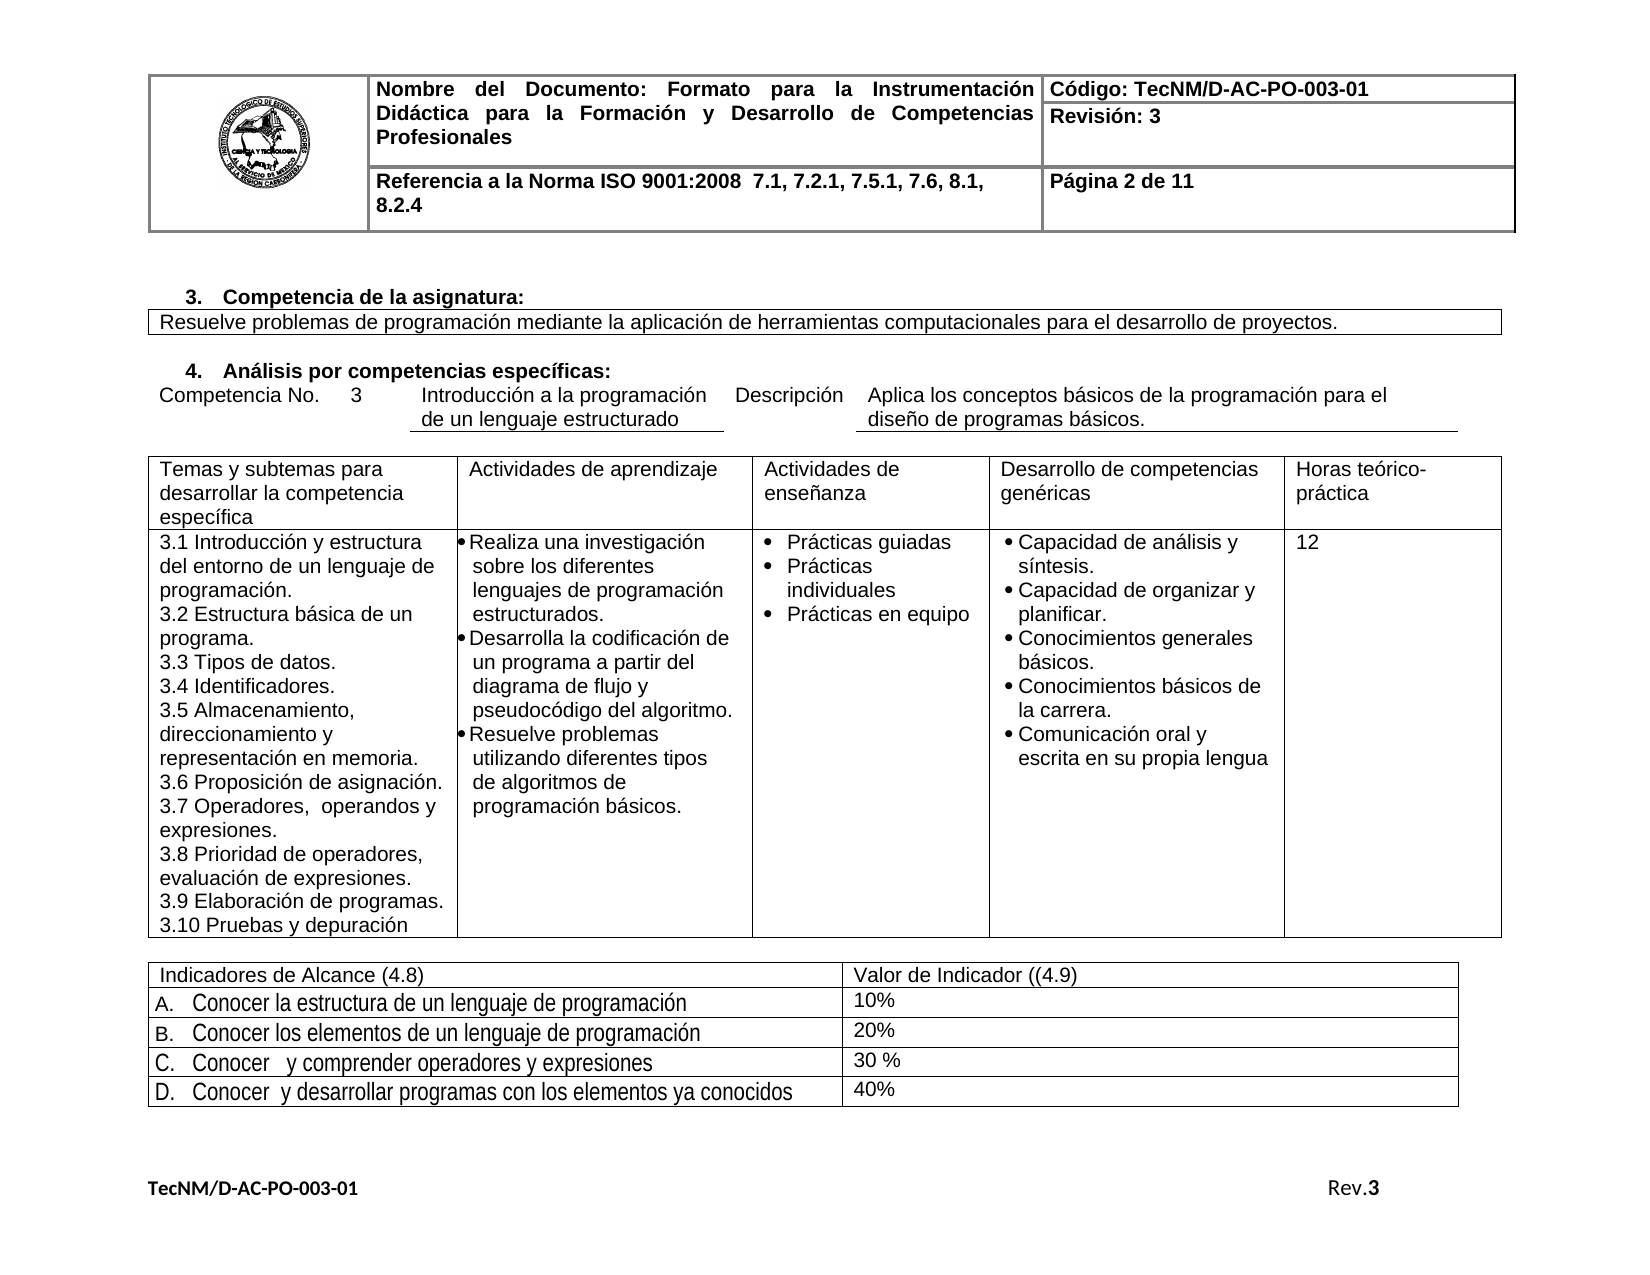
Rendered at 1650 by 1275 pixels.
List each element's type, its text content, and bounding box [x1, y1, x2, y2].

table_cell 40% [843, 1077, 1458, 1106]
table_cell Conocer la estructura de un lenguaje de programación [149, 988, 842, 1017]
table_cell Capacidad de análisis y síntesis. Capacidad de organizar y planificar. Conocimientos generales básicos. Conocimientos básicos de la carrera. Comunicación oral y escrita en su propia lengua [990, 530, 1284, 937]
table_header Desarrollo de competencias genéricas [990, 457, 1284, 529]
table_cell Conocer y desarrollar programas con los elementos ya conocidos [149, 1077, 842, 1106]
table_cell 20% [843, 1018, 1458, 1047]
table_cell Prácticas guiadas Prácticas individuales Prácticas en equipo [753, 530, 989, 937]
table_header Resuelve problemas de programación mediante la aplicación de herramientas computacionales para el desarrollo de proyectos. [149, 310, 1501, 334]
table_header Actividades de aprendizaje [458, 457, 752, 529]
table_cell 30 % [843, 1048, 1458, 1076]
table_header Competencia No. [148, 383, 339, 431]
table_cell Conocer los elementos de un lenguaje de programación [149, 1018, 842, 1047]
table_header Descripción [724, 383, 856, 431]
table_cell 3.1 Introducción y estructura del entorno de un lenguaje de programación. 3.2 Estructura básica de un programa. 3.3 Tipos de datos. 3.4 Identificadores. 3.5 Almacenamiento, direccionamiento y representación en memoria. 3.6 Proposición de asignación. 3.7 Operadores, operandos y expresiones. 3.8 Prioridad de operadores, evaluación de expresiones. 3.9 Elaboración de programas. 3.10 Pruebas y depuración [149, 530, 457, 937]
list Análisis por competencias específicas: [185, 359, 1502, 383]
table_header Actividades de enseñanza [753, 457, 989, 529]
table_cell Realiza una investigación sobre los diferentes lenguajes de programación estructurados. Desarrolla la codificación de un programa a partir del diagrama de flujo y pseudocódigo del algoritmo. Resuelve problemas utilizando diferentes tipos de algoritmos de programación básicos. [458, 530, 752, 937]
table_header Temas y subtemas para desarrollar la competencia específica [149, 457, 457, 529]
table_cell 12 [1285, 530, 1501, 937]
table_header Horas teórico-práctica [1285, 457, 1501, 529]
table_cell Conocer y comprender operadores y expresiones [149, 1048, 842, 1076]
table_header Introducción a la programación de un lenguaje estructurado [410, 383, 723, 431]
table_header Indicadores de Alcance (4.8) [149, 963, 842, 987]
table_header Valor de Indicador ((4.9) [843, 963, 1458, 987]
table_header Aplica los conceptos básicos de la programación para el diseño de programas básicos. [856, 383, 1457, 431]
list Competencia de la asignatura: [185, 285, 1502, 309]
picture [217, 95, 310, 189]
table_header 3 [339, 383, 410, 431]
table_cell 10% [843, 988, 1458, 1017]
